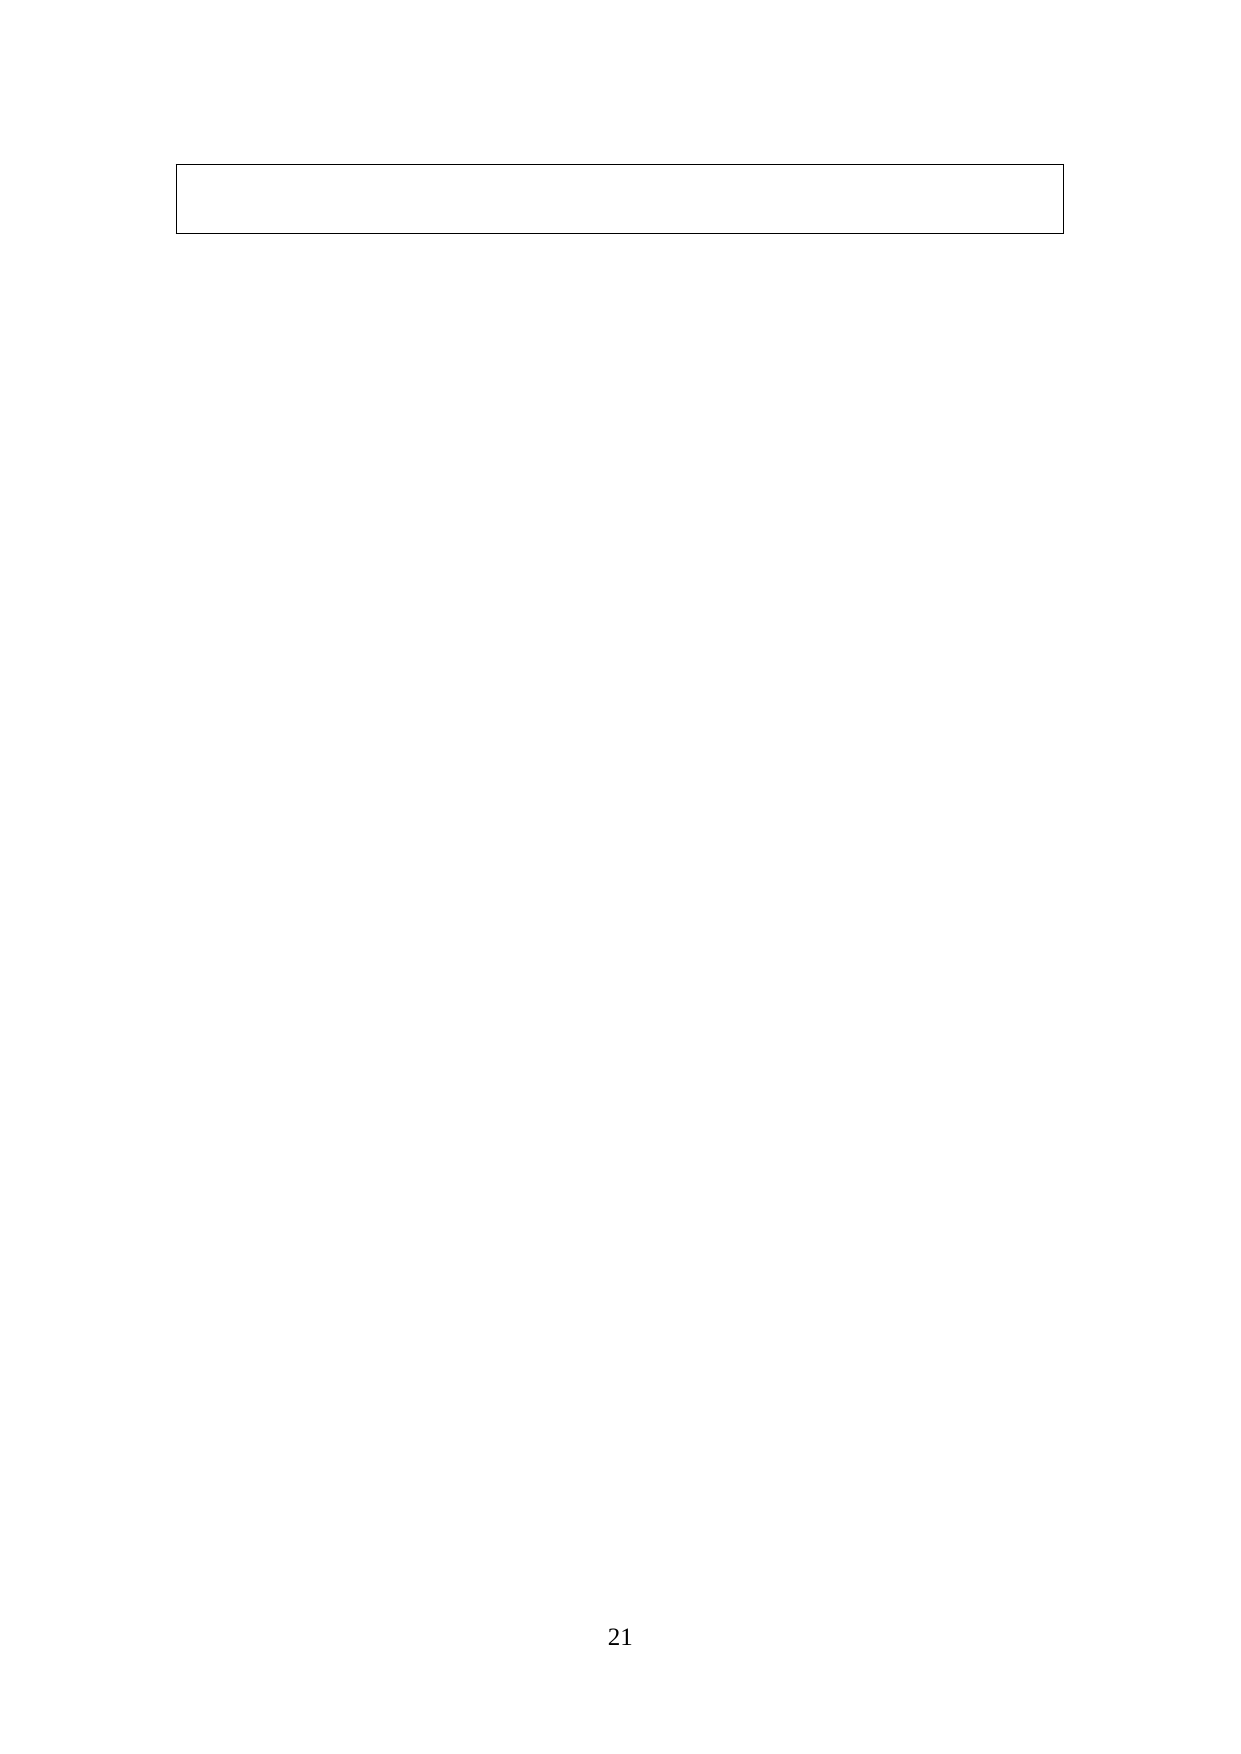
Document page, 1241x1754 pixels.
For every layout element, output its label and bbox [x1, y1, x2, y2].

table_header [177, 165, 1063, 233]
